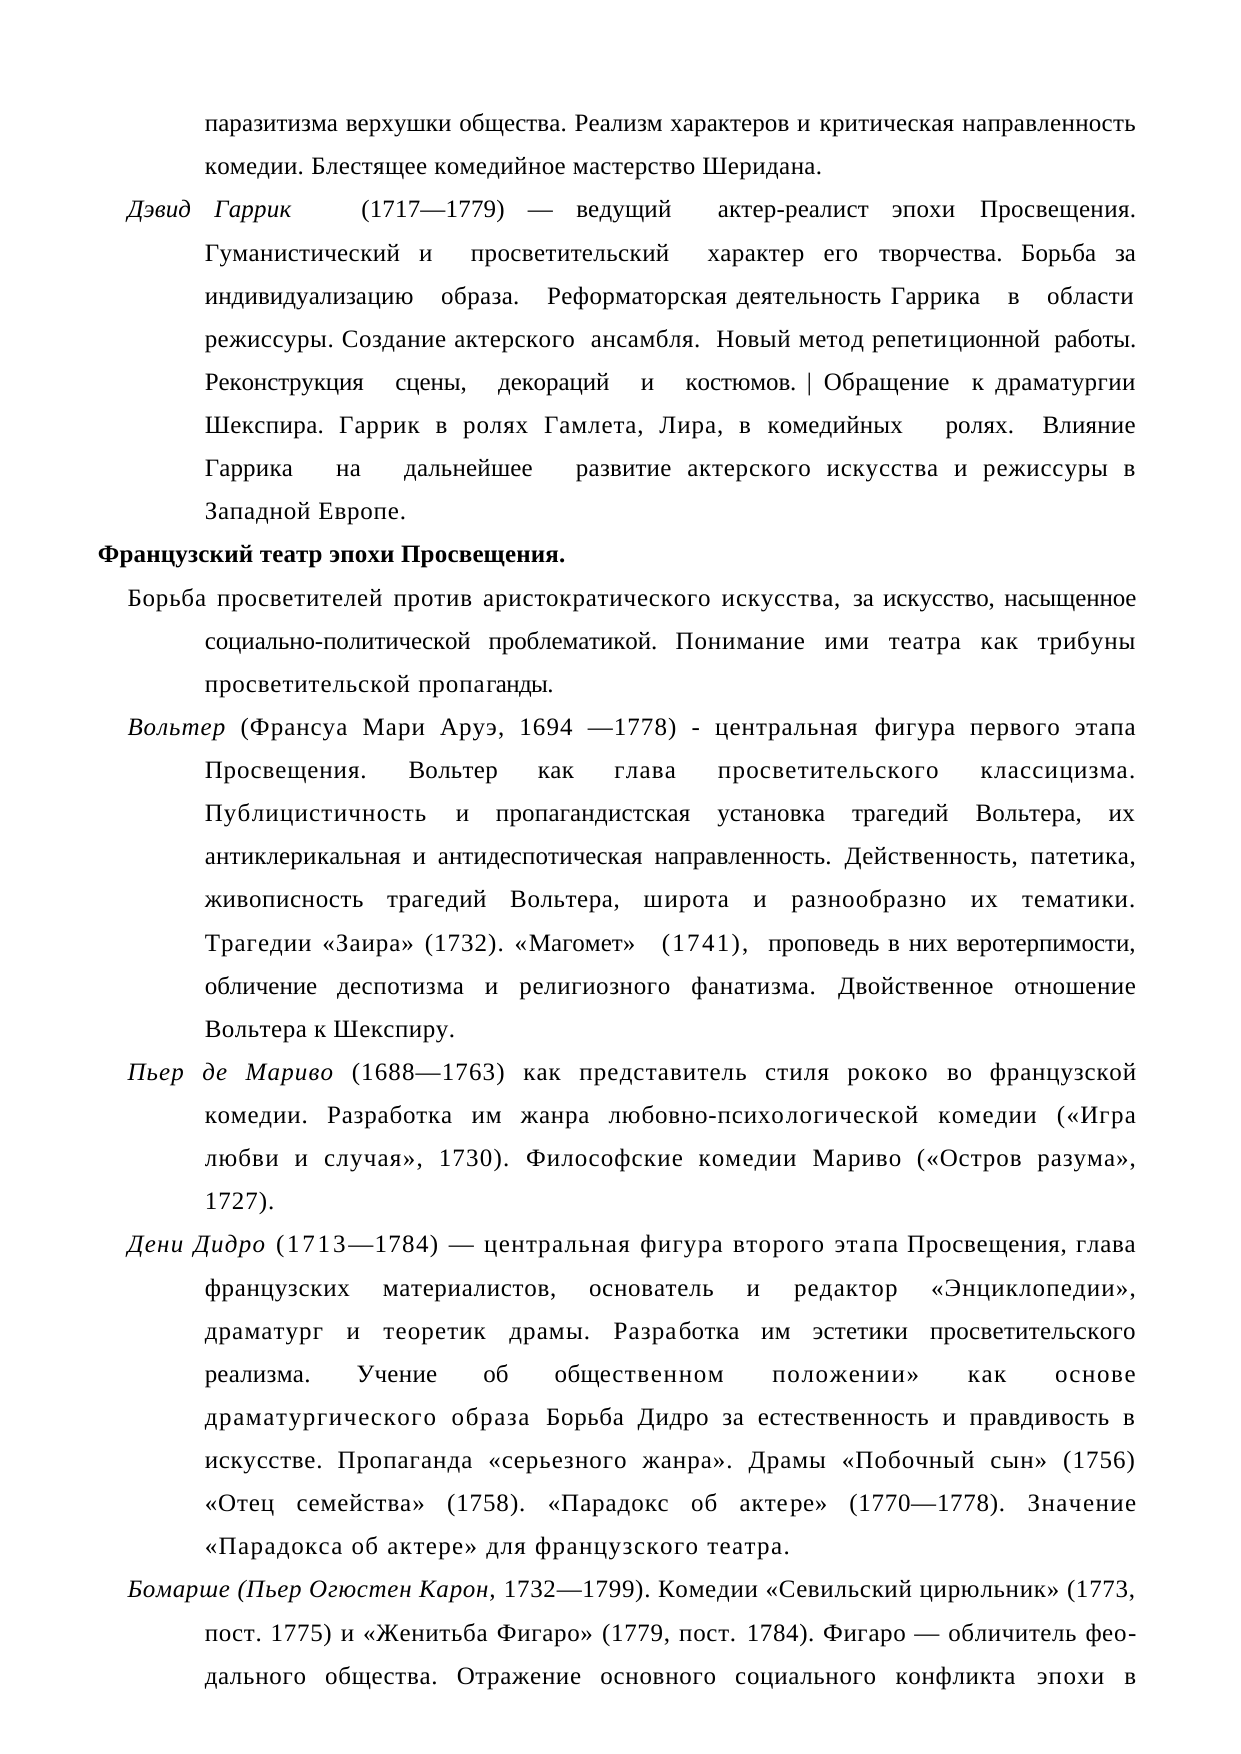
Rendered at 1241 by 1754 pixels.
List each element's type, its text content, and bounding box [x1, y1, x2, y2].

text Французский театр эпохи Просвещения. [98, 539, 1136, 568]
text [127, 1574, 1136, 1689]
text Пьер де Мариво (1688—1763) как представитель стиля рококо во французской комедии. Разработка им жанра любовно-психологической комедии («Игра любви и случая», 1730). Философские комедии Мариво («Остров разума», 1727). [127, 1057, 1136, 1215]
text Дэвид Гаррик (1717—1779) — ведущий актер-реалист эпохи Просвещения. Гуманистический и просветительский характер его творчества. Борьба за индивидуализацию образа. Реформаторская деятельность Гаррика в области режиссуры. Создание актерского ансамбля. Новый метод репетиционной работы. Реконструкция сцены, декораций и костюмов. | Обращение к драматургии Шекспира. Гаррик в ролях Гамлета, Лира, в комедийных ролях. Влияние Гаррика на дальнейшее развитие актерского искусства и режиссуры в Западной Европе. [127, 194, 1136, 525]
text Борьба просветителей против аристократического искусства, за искусство, насыщенное социально-политической проблематикой. Понимание ими театра как трибуны просветительской пропаганды. [127, 583, 1136, 698]
text Дени Дидро (1713—1784) — центральная фигура второго этапа Просвещения, глава французских материалистов, основатель и редактор «Энциклопедии», драматург и теоретик драмы. Разработка им эстетики просветительского реализма. Учение об общественном положении» как основе драматургического образа Борьба Дидро за естественность и правдивость в искусстве. Пропаганда «серьезного жанра». Драмы «Побочный сын» (1756) «Отец семейства» (1758). «Парадокс об актере» (1770—1778). Значение «Парадокса об актере» для французского театра. [127, 1229, 1136, 1560]
text Вольтер (Франсуа Мари Аруэ, 1694 —1778) - центральная фигура первого этапа Просвещения. Вольтер как глава просветительского классицизма. Публицистичность и пропагандистская установка трагедий Вольтера, их антиклерикальная и антидеспотическая направленность. Действенность, патетика, живописность трагедий Вольтера, широта и разнообразно их тематики. Трагедии «Заира» (1732). «Магомет» (1741), проповедь в них веротерпимости, обличение деспотизма и религиозного фанатизма. Двойственное отношение Вольтера к Шекспиру. [127, 712, 1136, 1043]
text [127, 108, 1136, 180]
